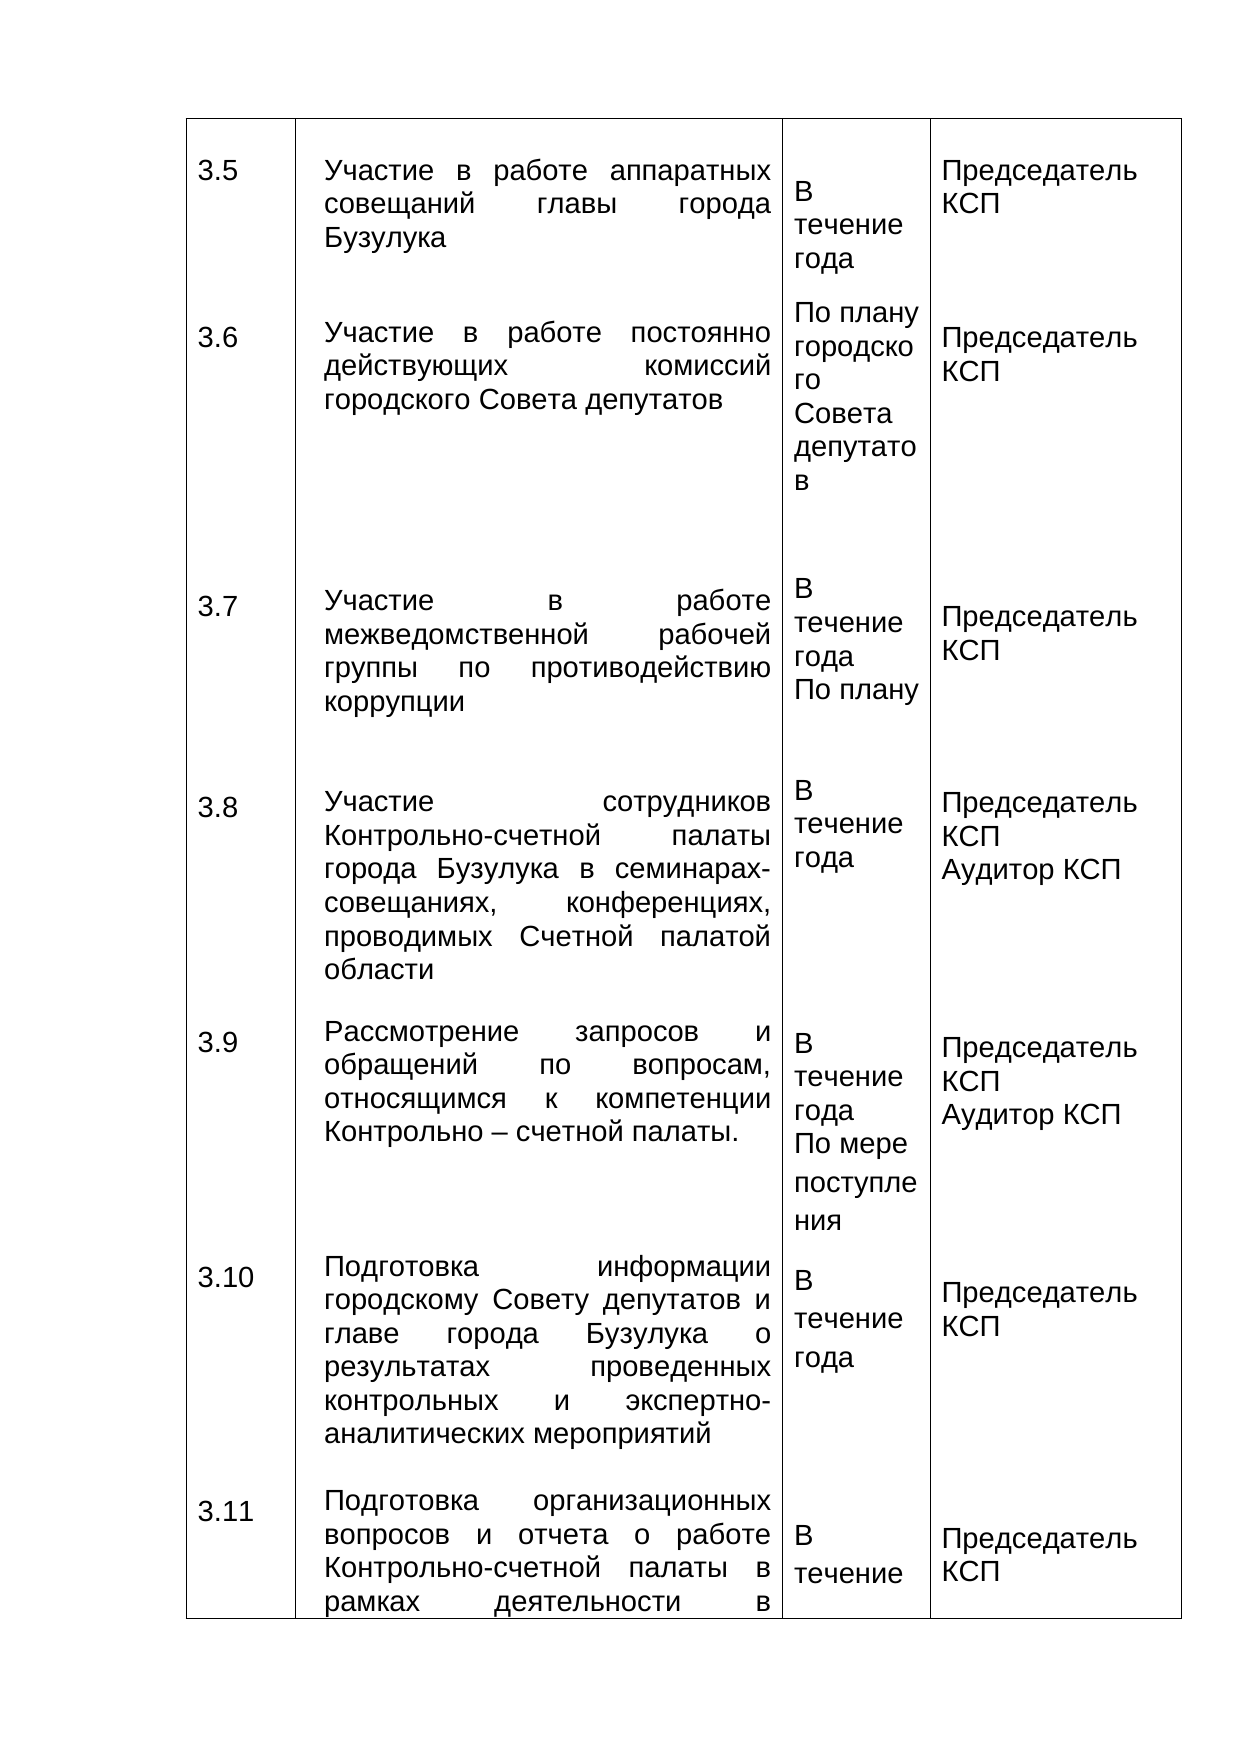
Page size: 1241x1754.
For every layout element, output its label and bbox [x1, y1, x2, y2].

table_cell [187, 119, 295, 1617]
table_cell [296, 119, 782, 1617]
table_cell [783, 119, 930, 1617]
table_cell [931, 119, 1181, 1617]
